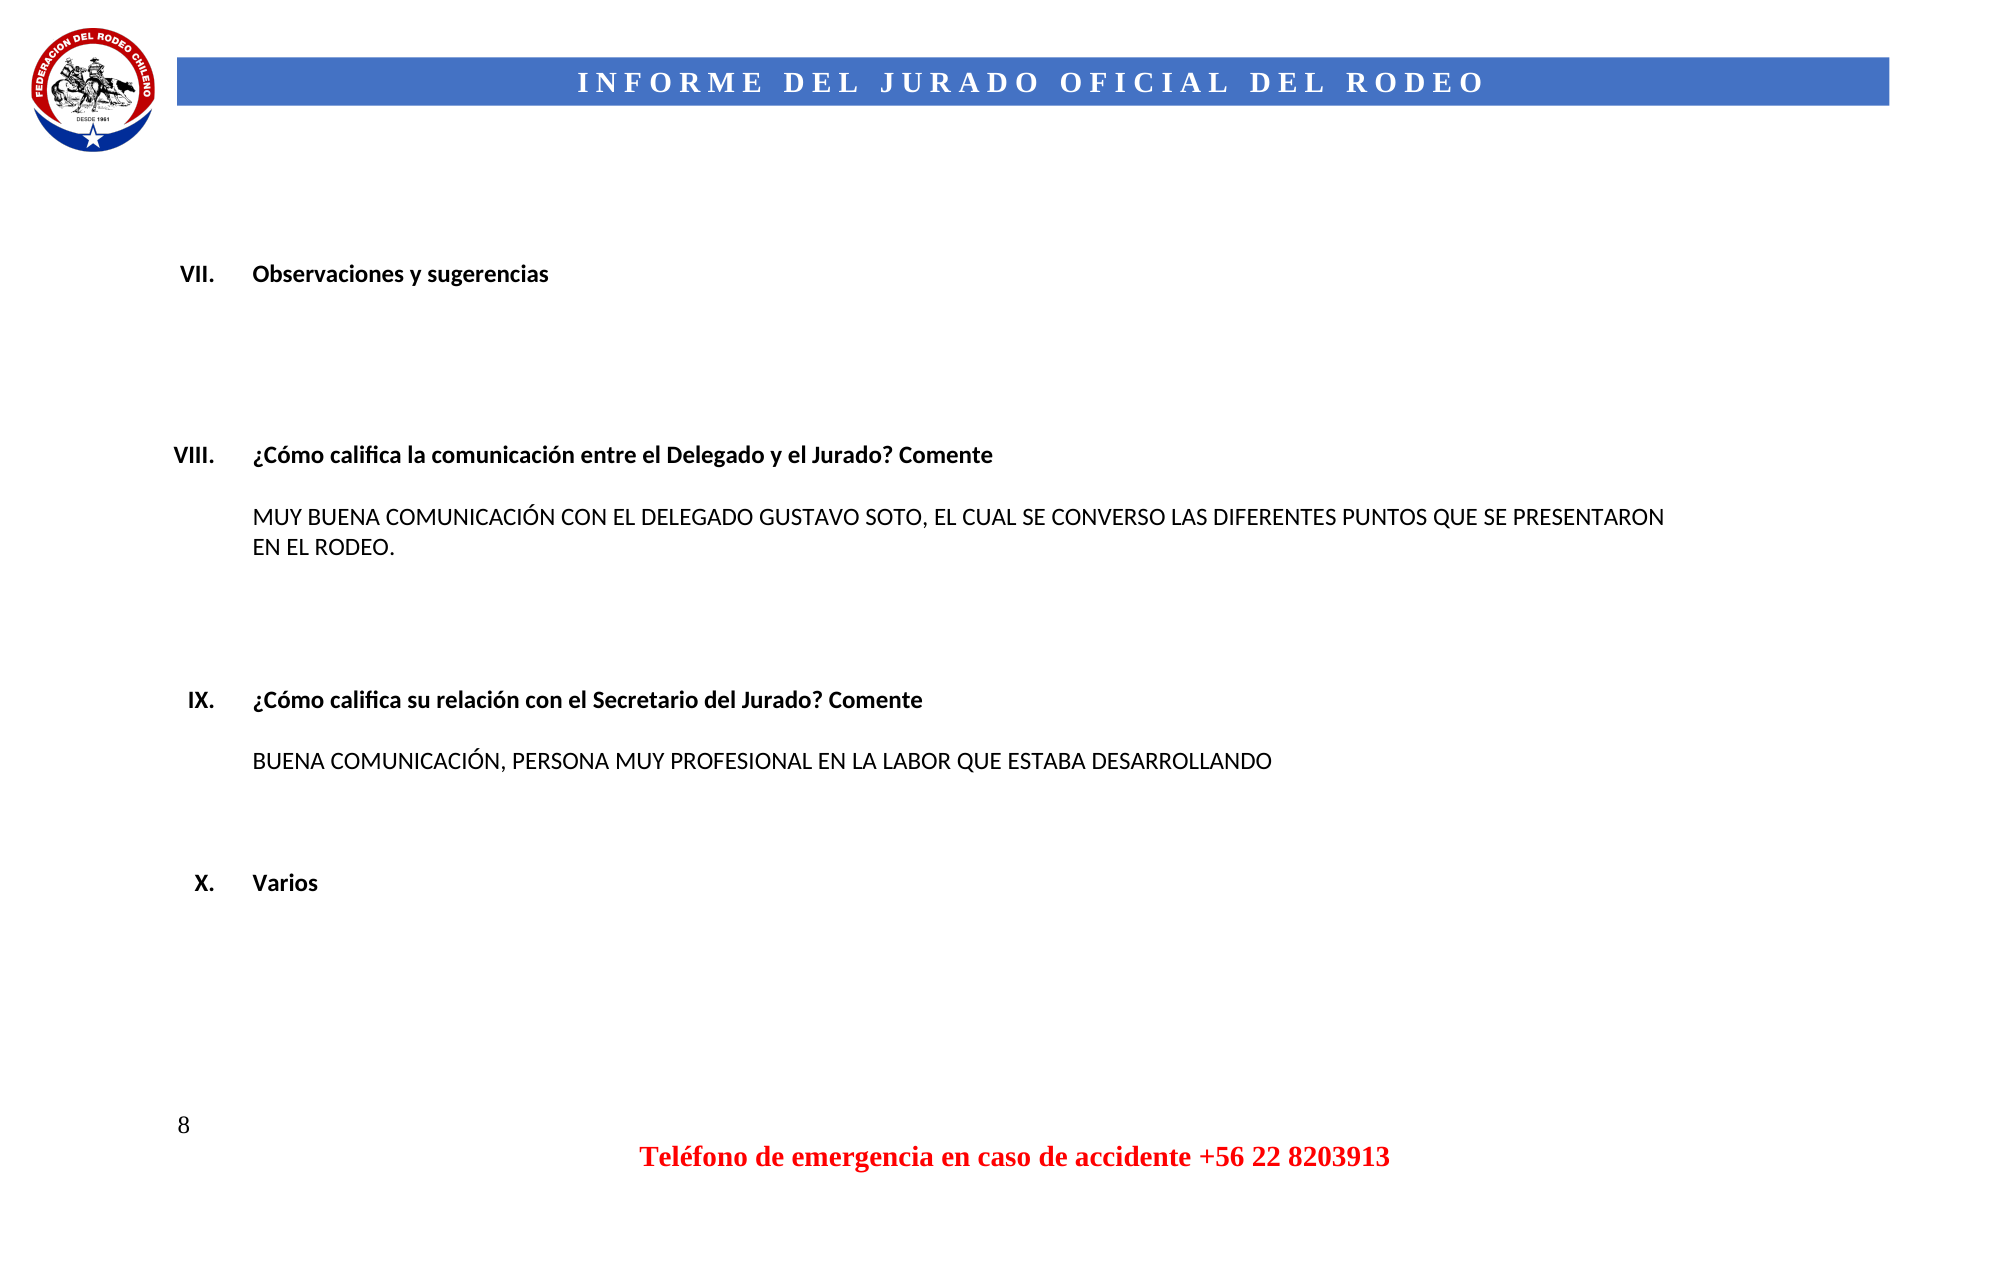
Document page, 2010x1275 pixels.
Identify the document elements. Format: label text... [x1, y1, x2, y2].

list ¿Cómo califica su relación con el Secretario del Jurado? Comente [215, 684, 1683, 714]
picture [31, 28, 155, 152]
list Observaciones y sugerencias [215, 258, 1683, 289]
list Varios [215, 867, 1683, 897]
list ¿Cómo califica la comunicación entre el Delegado y el Jurado? Comente [215, 440, 1683, 470]
text MUY BUENA COMUNICACIÓN CON EL DELEGADO GUSTAVO SOTO, EL CUAL SE CONVERSO LAS DIFERENTES PUNTOS QUE SE PRESENTARON EN EL RODEO. [252, 501, 1683, 562]
list BUENA COMUNICACIÓN, PERSONA MUY PROFESIONAL EN LA LABOR QUE ESTABA DESARROLLANDO [252, 745, 1683, 775]
